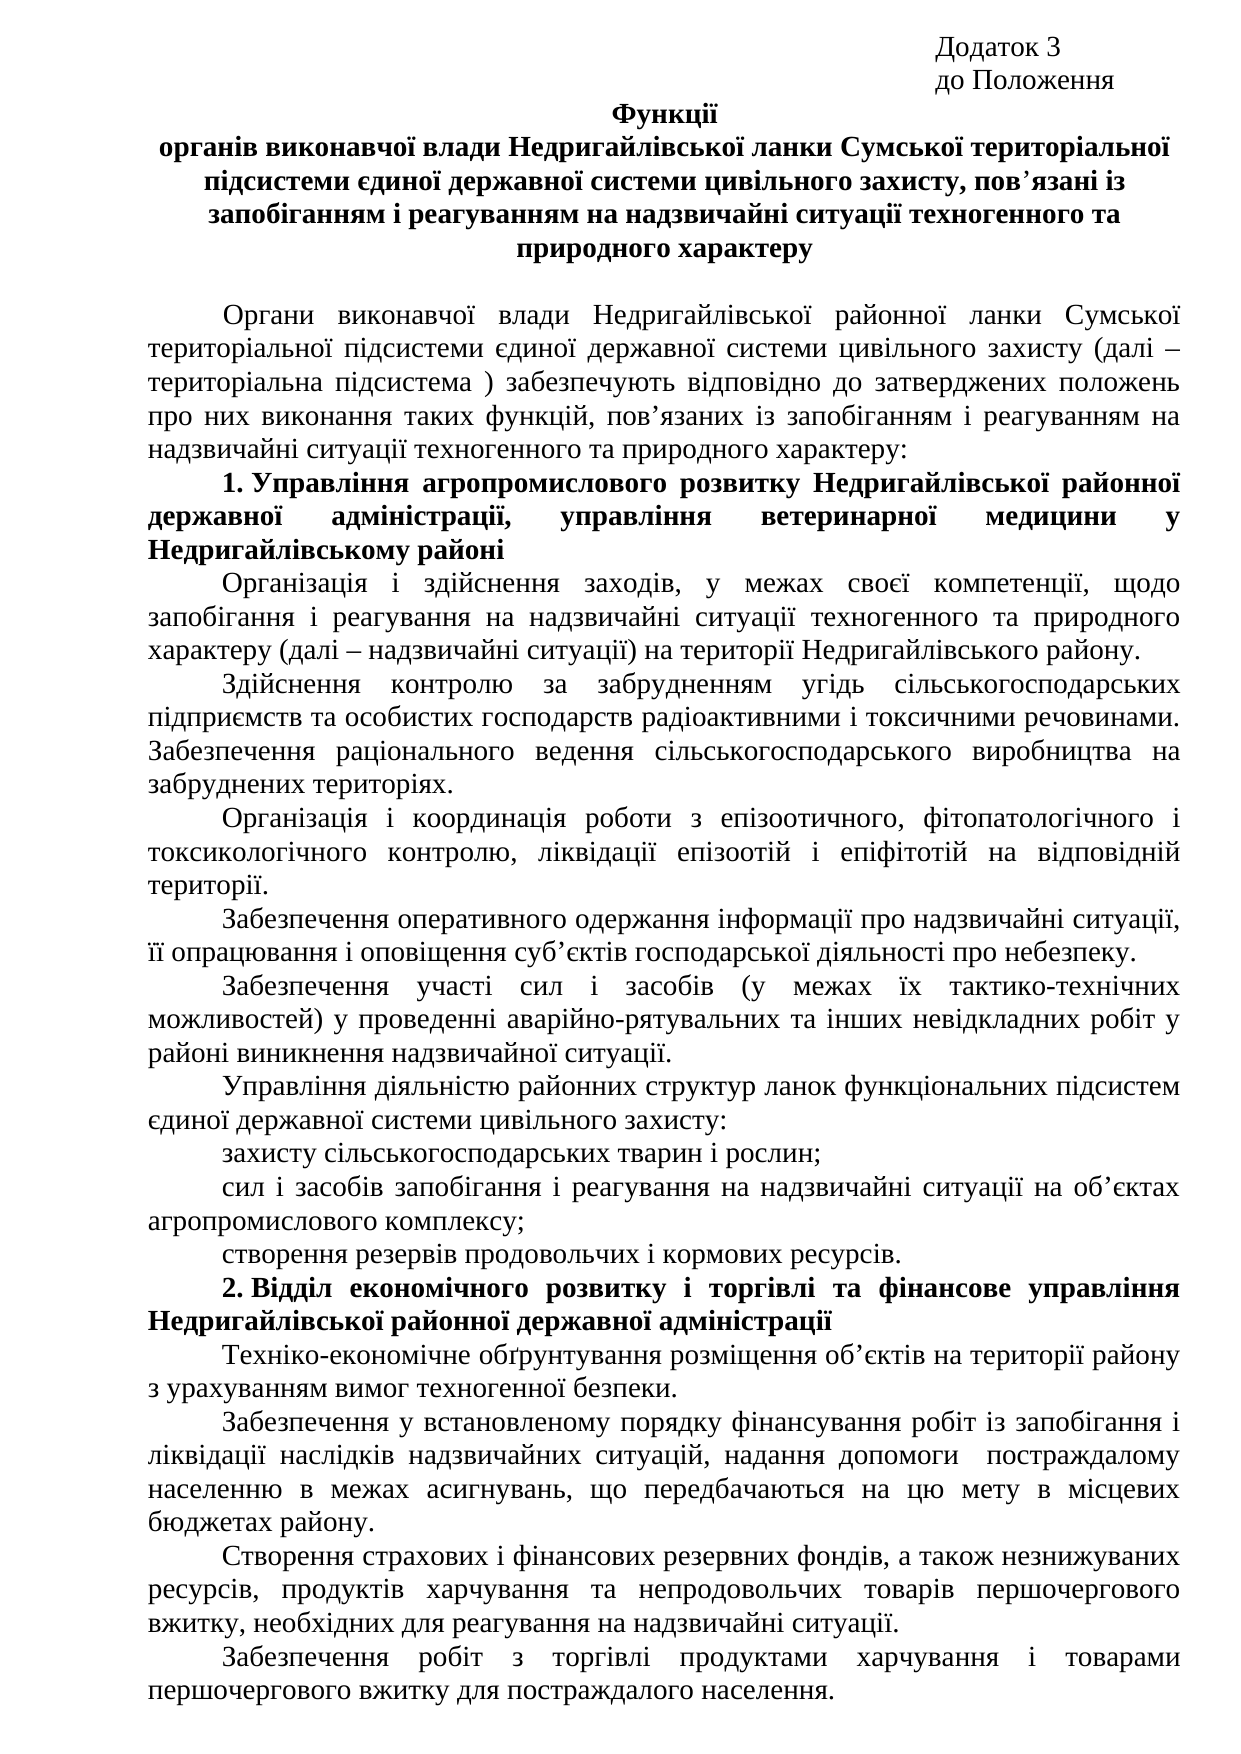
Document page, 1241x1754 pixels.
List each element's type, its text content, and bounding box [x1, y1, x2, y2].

text Забезпечення участі сил і засобів (у межах їх тактико-технічних можливостей) у проведенні аварійно-рятувальних та інших невідкладних робіт у районі виникнення надзвичайної ситуації. [148, 968, 1181, 1068]
text створення резервів продовольчих і кормових ресурсів. [148, 1236, 1181, 1270]
text Управління діяльністю районних структур ланок функціональних підсистем єдиної державної системи цивільного захисту: [148, 1068, 1181, 1136]
text органів виконавчої влади Недригайлівської ланки Сумської територіальної підсистеми єдиної державної системи цивільного захисту, пов’язані із запобіганням і реагуванням на надзвичайні ситуації техногенного та природного характеру [148, 129, 1181, 263]
text 2. Відділ економічного розвитку і торгівлі та фінансове управління Недригайлівської районної державної адміністрації [148, 1270, 1181, 1337]
text Техніко-економічне обґрунтування розміщення об’єктів на території району з урахуванням вимог техногенної безпеки. [148, 1337, 1181, 1404]
text Додаток 3 [935, 29, 1181, 62]
text до Положення [935, 62, 1181, 96]
text Здійснення контролю за забрудненням угідь сільськогосподарських підприємств та особистих господарств радіоактивними і токсичними речовинами. Забезпечення раціонального ведення сільськогосподарського виробництва на забруднених територіях. [148, 666, 1181, 800]
text 1. Управління агропромислового розвитку Недригайлівської районної державної адміністрації, управління ветеринарної медицини у Недригайлівському районі [148, 465, 1181, 565]
text Організація і здійснення заходів, у межах своєї компетенції, щодо запобігання і реагування на надзвичайні ситуації техногенного та природного характеру (далі – надзвичайні ситуації) на території Недригайлівського району. [148, 565, 1181, 666]
text Функції [148, 96, 1181, 129]
text Забезпечення робіт з торгівлі продуктами харчування і товарами першочергового вжитку для постраждалого населення. [148, 1639, 1181, 1706]
text Створення страхових і фінансових резервних фондів, а також незнижуваних ресурсів, продуктів харчування та непродовольчих товарів першочергового вжитку, необхідних для реагування на надзвичайні ситуації. [148, 1538, 1181, 1639]
text Забезпечення оперативного одержання інформації про надзвичайні ситуації, її опрацювання і оповіщення суб’єктів господарської діяльності про небезпеку. [148, 901, 1181, 968]
text Забезпечення у встановленому порядку фінансування робіт із запобігання і ліквідації наслідків надзвичайних ситуацій, надання допомоги постраждалому населенню в межах асигнувань, що передбачаються на цю мету в місцевих бюджетах району. [148, 1404, 1181, 1538]
text Органи виконавчої влади Недригайлівської районної ланки Сумської територіальної підсистеми єдиної державної системи цивільного захисту (далі – територіальна підсистема ) забезпечують відповідно до затверджених положень про них виконання таких функцій, пов’язаних із запобіганням і реагуванням на надзвичайні ситуації техногенного та природного характеру: [148, 297, 1181, 465]
text сил і засобів запобігання і реагування на надзвичайні ситуації на об’єктах агропромислового комплексу; [148, 1169, 1181, 1236]
text захисту сільськогосподарських тварин і рослин; [148, 1136, 1181, 1169]
text Організація і координація роботи з епізоотичного, фітопатологічного і токсикологічного контролю, ліквідації епізоотій і епіфітотій на відповідній території. [148, 800, 1181, 901]
